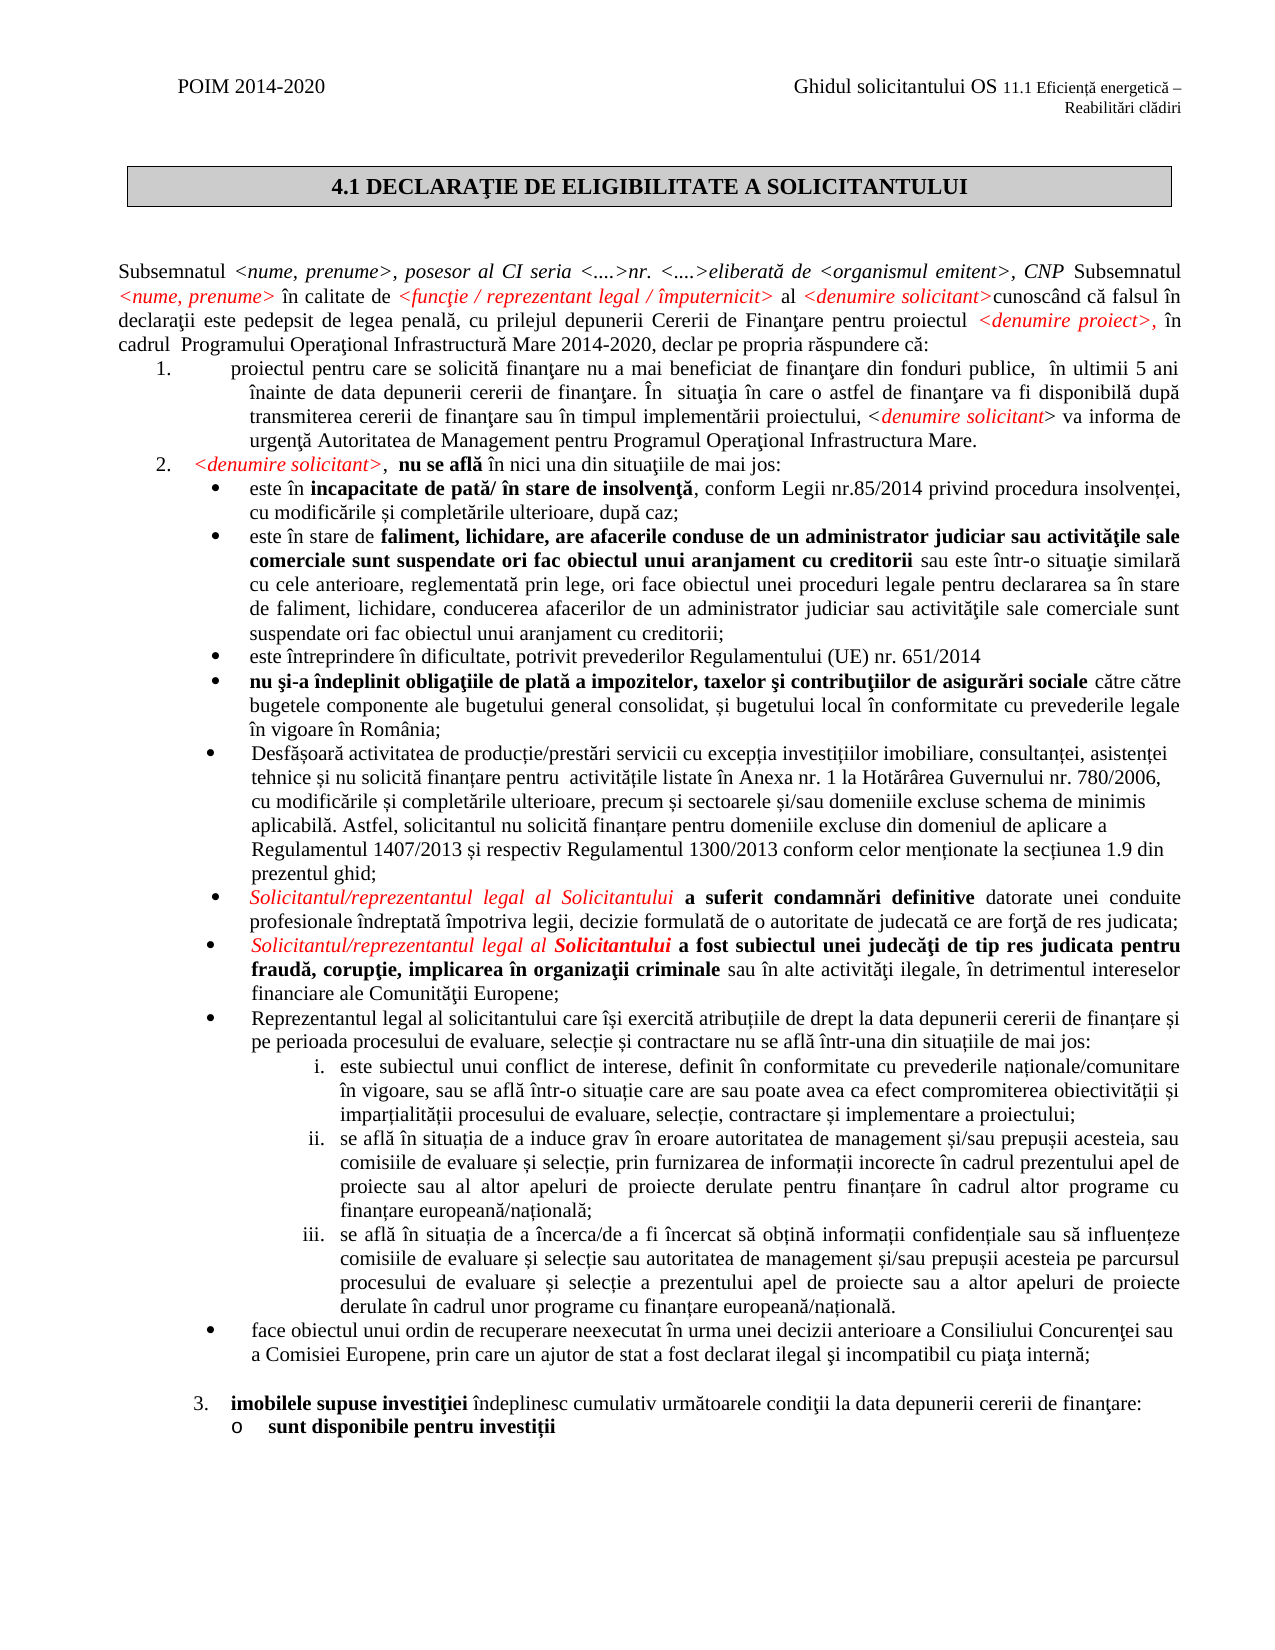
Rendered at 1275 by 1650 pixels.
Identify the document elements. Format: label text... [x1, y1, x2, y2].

list este subiectul unui conflict de interese, definit în conformitate cu prevederile naționale/comunitare în vigoare, sau se află într-o situație care are sau poate avea ca efect compromiterea obiectivității și imparțialității procesului de evaluare, selecție, contractare și implementare a proiectului; [325, 1053, 1181, 1126]
list Solicitantul/reprezentantul legal al Solicitantului a suferit condamnări definitive datorate unei conduite profesionale îndreptată împotriva legii, decizie formulată de o autoritate de judecată ce are forţă de res judicata; [212, 885, 1181, 933]
list nu şi-a îndeplinit obligaţiile de plată a impozitelor, taxelor şi contribuţiilor de asigurări sociale către către bugetele componente ale bugetului general consolidat, și bugetului local în conformitate cu prevederile legale în vigoare în România; [212, 668, 1181, 741]
text Subsemnatul <nume, prenume>, posesor al CI seria <....>nr. <....>eliberată de <organismul emitent>, CNP Subsemnatul <nume, prenume> în calitate de <funcţie / reprezentant legal / împuternicit> al <denumire solicitant>cunoscând că falsul în declaraţii este pedepsit de legea penală, cu prilejul depunerii Cererii de Finanţare pentru proiectul <denumire proiect>, în cadrul Programului Operaţional Infrastructură Mare 2014-2020, declar pe propria răspundere că: [118, 259, 1181, 356]
list <denumire solicitant>, nu se află în nici una din situaţiile de mai jos: [156, 452, 1181, 476]
list este în incapacitate de pată/ în stare de insolvenţă, conform Legii nr.85/2014 privind procedura insolvenței, cu modificările și completările ulterioare, după caz; [212, 476, 1181, 524]
list imobilele supuse investiţiei îndeplinesc cumulativ următoarele condiţii la data depunerii cererii de finanţare: [193, 1390, 1181, 1414]
list Solicitantul/reprezentantul legal al Solicitantului a fost subiectul unei judecăţi de tip res judicata pentru fraudă, corupţie, implicarea în organizaţii criminale sau în alte activităţi ilegale, în detrimentul intereselor financiare ale Comunităţii Europene; [207, 933, 1181, 1005]
list face obiectul unui ordin de recuperare neexecutat în urma unei decizii anterioare a Consiliului Concurenţei sau a Comisiei Europene, prin care un ajutor de stat a fost declarat ilegal şi incompatibil cu piaţa internă; [207, 1318, 1181, 1366]
list sunt disponibile pentru investiții [231, 1414, 1181, 1440]
list se află în situația de a induce grav în eroare autoritatea de management și/sau prepușii acesteia, sau comisiile de evaluare și selecție, prin furnizarea de informații incorecte în cadrul prezentului apel de proiecte sau al altor apeluri de proiecte derulate pentru finanțare în cadrul altor programe cu finanțare europeană/națională; [325, 1126, 1181, 1222]
list Desfășoară activitatea de producție/prestări servicii cu excepția investițiilor imobiliare, consultanței, asistenței tehnice și nu solicită finanțare pentru activitățile listate în Anexa nr. 1 la Hotărârea Guvernului nr. 780/2006, cu modificările și completările ulterioare, precum și sectoarele și/sau domeniile excluse schema de minimis aplicabilă. Astfel, solicitantul nu solicită finanțare pentru domeniile excluse din domeniul de aplicare a Regulamentul 1407/2013 și respectiv Regulamentul 1300/2013 conform celor menționate la secțiunea 1.9 din prezentul ghid; [207, 741, 1181, 885]
list se află în situația de a încerca/de a fi încercat să obțină informații confidențiale sau să influențeze comisiile de evaluare și selecție sau autoritatea de management și/sau prepușii acesteia pe parcursul procesului de evaluare și selecție a prezentului apel de proiecte sau a altor apeluri de proiecte derulate în cadrul unor programe cu finanțare europeană/națională. [325, 1222, 1181, 1318]
list proiectul pentru care se solicită finanţare nu a mai beneficiat de finanţare din fonduri publice, în ultimii 5 ani înainte de data depunerii cererii de finanţare. În situaţia în care o astfel de finanţare va fi disponibilă după transmiterea cererii de finanţare sau în timpul implementării proiectului, <denumire solicitant> va informa de urgenţă Autoritatea de Management pentru Programul Operaţional Infrastructura Mare. [156, 356, 1181, 452]
list este întreprindere în dificultate, potrivit prevederilor Regulamentului (UE) nr. 651/2014 [212, 644, 1181, 668]
table_header 4.1 DECLARAŢIE DE ELIGIBILITATE A SOLICITANTULUI [128, 167, 1171, 206]
list este în stare de faliment, lichidare, are afacerile conduse de un administrator judiciar sau activităţile sale comerciale sunt suspendate ori fac obiectul unui aranjament cu creditorii sau este într-o situaţie similară cu cele anterioare, reglementată prin lege, ori face obiectul unei proceduri legale pentru declararea sa în stare de faliment, lichidare, conducerea afacerilor de un administrator judiciar sau activităţile sale comerciale sunt suspendate ori fac obiectul unui aranjament cu creditorii; [212, 524, 1181, 644]
list Reprezentantul legal al solicitantului care își exercită atribuțiile de drept la data depunerii cererii de finanțare și pe perioada procesului de evaluare, selecție și contractare nu se află într-una din situațiile de mai jos: [207, 1005, 1181, 1053]
